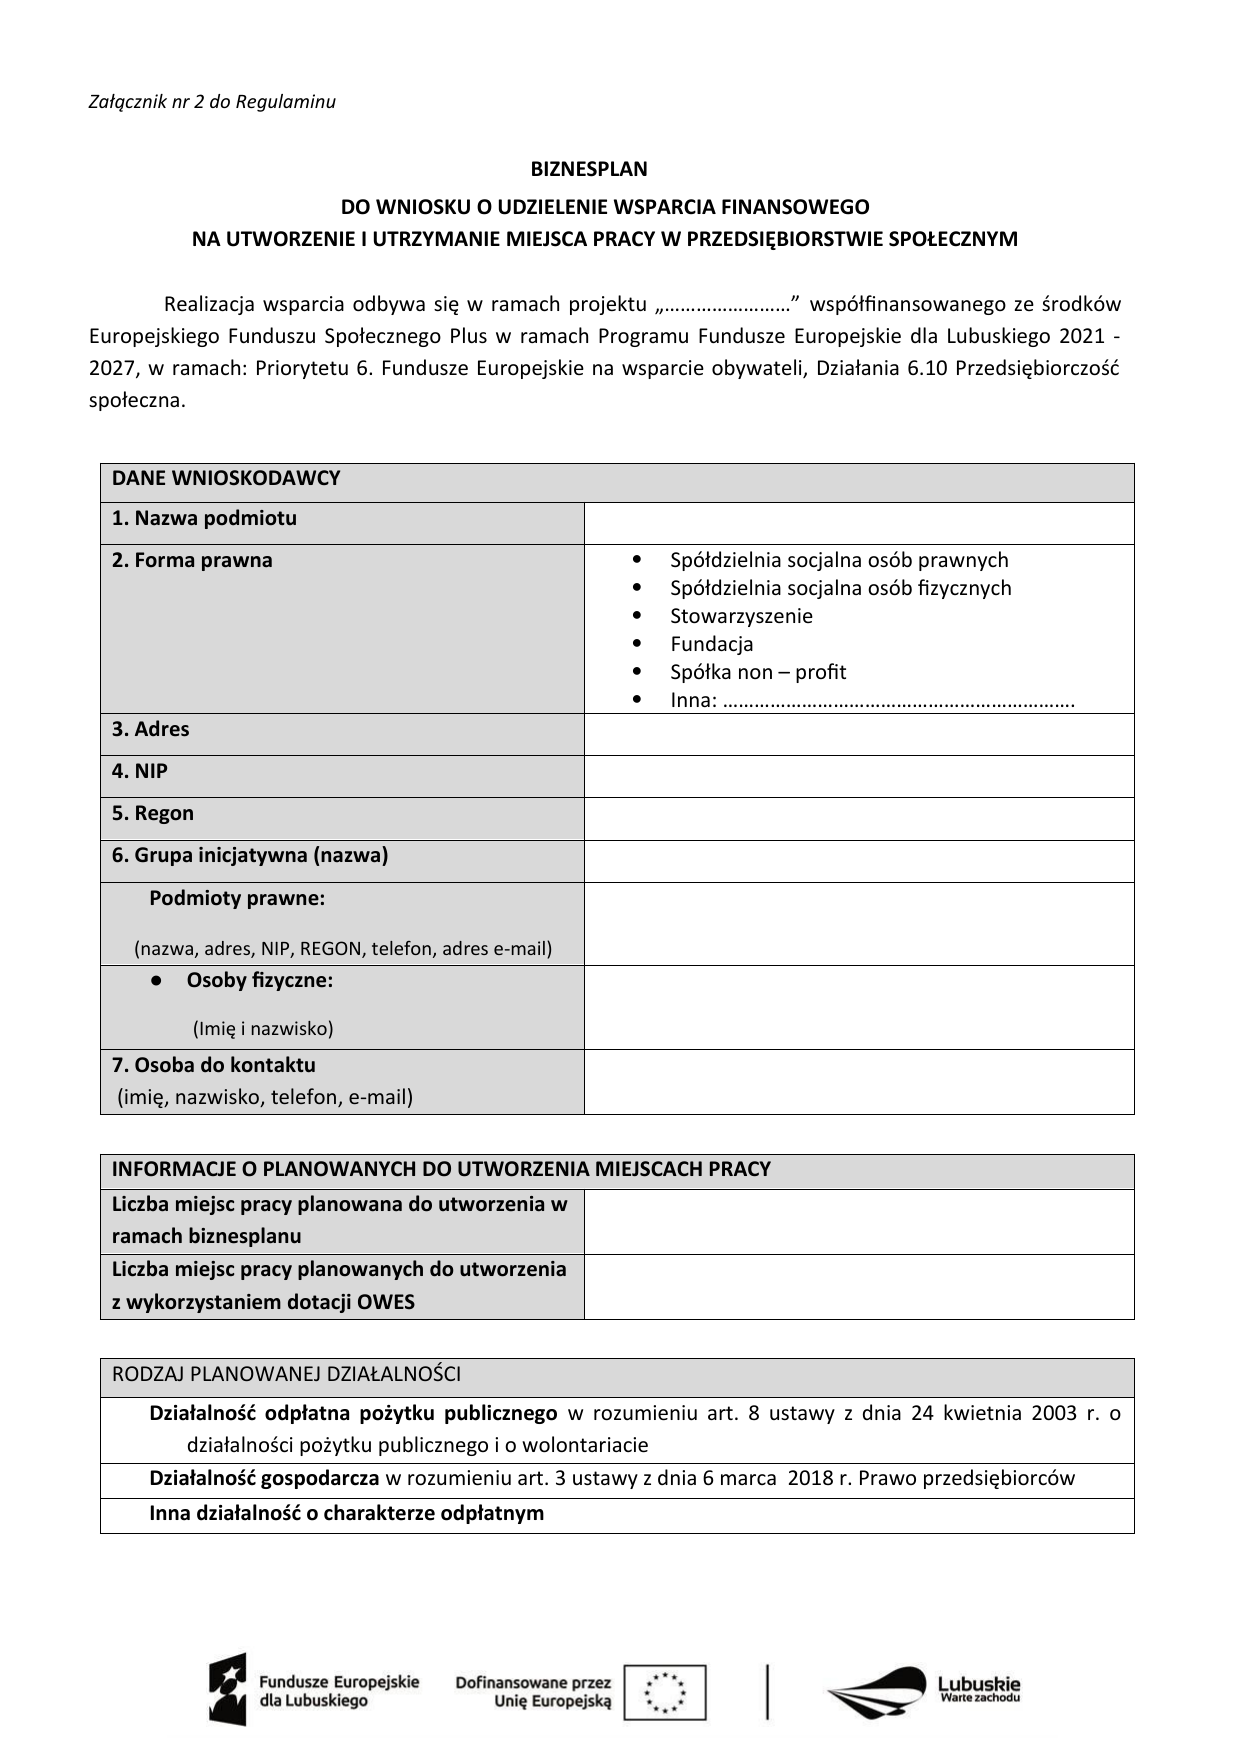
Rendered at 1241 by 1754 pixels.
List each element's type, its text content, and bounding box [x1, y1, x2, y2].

table_cell [585, 756, 1134, 797]
table_header INFORMACJE O PLANOWANYCH DO UTWORZENIA MIEJSCACH PRACY [101, 1155, 1134, 1188]
picture [166, 1646, 1059, 1738]
table_cell Osoby fizyczne: (Imię i nazwisko) [101, 966, 584, 1049]
table_cell [585, 714, 1134, 755]
table_cell Spółdzielnia socjalna osób prawnych Spółdzielnia socjalna osób fizycznych Stowarzyszenie Fundacja Spółka non – profit Inna: …………………………………………………………. [585, 545, 1134, 713]
table_cell [585, 503, 1134, 544]
table_cell Liczba miejsc pracy planowana do utworzenia w ramach biznesplanu [101, 1190, 584, 1253]
text BIZNESPLAN [89, 154, 1122, 182]
table_cell Podmioty prawne: (nazwa, adres, NIP, REGON, telefon, adres e-mail) [101, 883, 584, 964]
table_cell [585, 1190, 1134, 1253]
table_cell [585, 1255, 1134, 1319]
table_header DANE WNIOSKODAWCY [101, 464, 1134, 502]
table_cell [585, 841, 1134, 882]
text Załącznik nr 2 do Regulaminu [89, 88, 1122, 113]
text DO WNIOSKU O UDZIELENIE WSPARCIA FINANSOWEGO [89, 192, 1122, 220]
table_cell 6. Grupa inicjatywna (nazwa) [101, 841, 584, 882]
table_cell 4. NIP [101, 756, 584, 797]
table_cell [585, 798, 1134, 839]
table_cell 1. Nazwa podmiotu [101, 503, 584, 544]
list Realizacja wsparcia odbywa się w ramach projektu „……………………” współfinansowanego ze środków Europejskiego Funduszu Społecznego Plus w ramach Programu Fundusze Europejskie dla Lubuskiego 2021 - 2027, w ramach: Priorytetu 6. Fundusze Europejskie na wsparcie obywateli, Działania 6.10 Przedsiębiorczość społeczna. [89, 289, 1122, 413]
table_cell [585, 883, 1134, 964]
table_cell 3. Adres [101, 714, 584, 755]
table_cell Liczba miejsc pracy planowanych do utworzenia z wykorzystaniem dotacji OWES [101, 1255, 584, 1319]
table_cell 5. Regon [101, 798, 584, 839]
table_cell 7. Osoba do kontaktu (imię, nazwisko, telefon, e-mail) [101, 1050, 584, 1114]
table_cell 2. Forma prawna [101, 545, 584, 713]
table_cell [585, 1050, 1134, 1114]
text NA UTWORZENIE I UTRZYMANIE MIEJSCA PRACY W PRZEDSIĘBIORSTWIE SPOŁECZNYM [89, 224, 1122, 253]
table_cell [585, 966, 1134, 1049]
